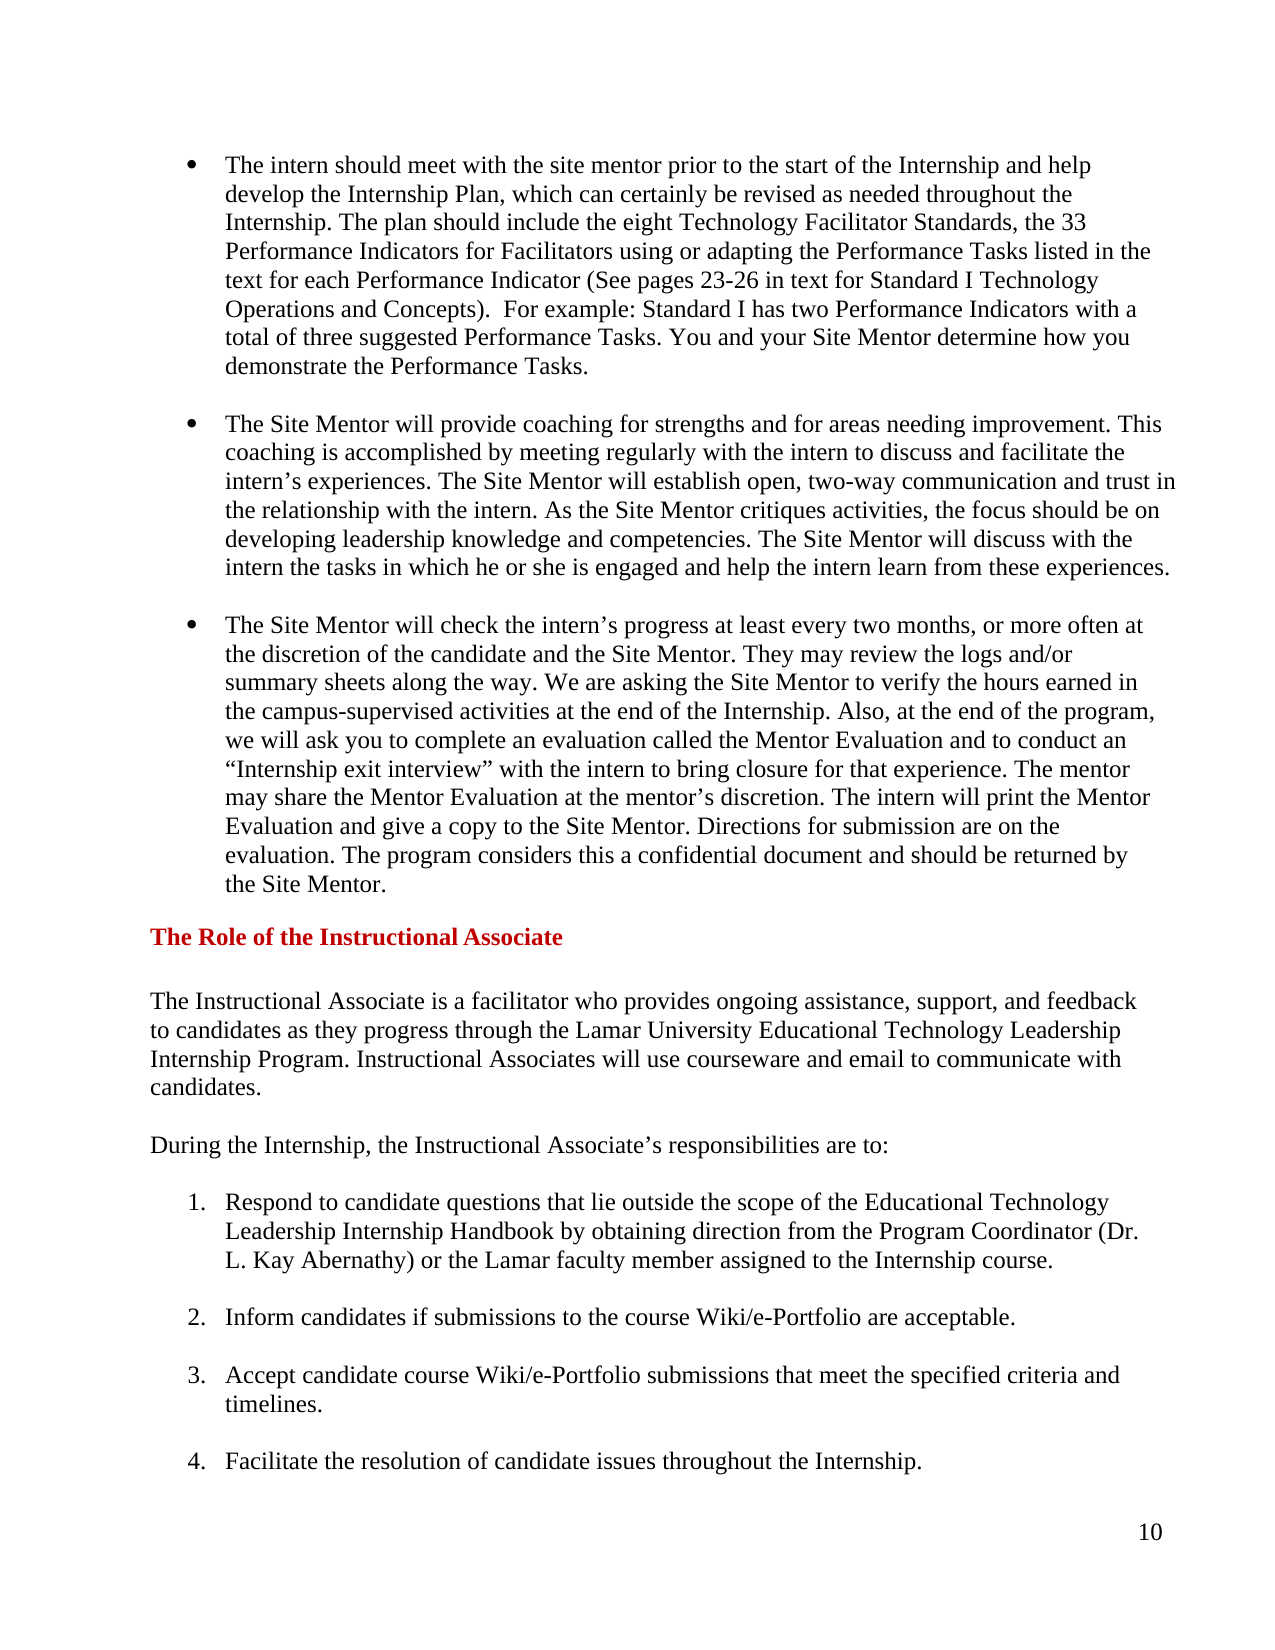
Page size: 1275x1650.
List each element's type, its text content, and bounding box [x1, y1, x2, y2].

list Inform candidates if submissions to the course Wiki/e-Portfolio are acceptable. [187, 1302, 1162, 1331]
list The intern should meet with the site mentor prior to the start of the Internship and help develop the Internship Plan, which can certainly be revised as needed throughout the Internship. The plan should include the eight Technology Facilitator Standards, the 33 Performance Indicators for Facilitators using or adapting the Performance Tasks listed in the text for each Performance Indicator (See pages 23-26 in text for Standard I Technology Operations and Concepts). For example: Standard I has two Performance Indicators with a total of three suggested Performance Tasks. You and your Site Mentor determine how you demonstrate the Performance Tasks. [187, 150, 1162, 380]
subtitle The Role of the Instructional Associate [150, 922, 1162, 951]
text During the Internship, the Instructional Associate’s responsibilities are to: [150, 1130, 1162, 1159]
list The Site Mentor will provide coaching for strengths and for areas needing improvement. This coaching is accomplished by meeting regularly with the intern to discuss and facilitate the intern’s experiences. The Site Mentor will establish open, two-way communication and trust in the relationship with the intern. As the Site Mentor critiques activities, the focus should be on developing leadership knowledge and competencies. The Site Mentor will discuss with the intern the tasks in which he or she is engaged and help the intern learn from these experiences. [187, 409, 1191, 581]
list Respond to candidate questions that lie outside the scope of the Educational Technology Leadership Internship Handbook by obtaining direction from the Program Coordinator (Dr. L. Kay Abernathy) or the Lamar faculty member assigned to the Internship course. [187, 1187, 1162, 1274]
list The Site Mentor will check the intern’s progress at least every two months, or more often at the discretion of the candidate and the Site Mentor. They may review the logs and/or summary sheets along the way. We are asking the Site Mentor to verify the hours earned in the campus-supervised activities at the end of the Internship. Also, at the end of the program, we will ask you to complete an evaluation called the Mentor Evaluation and to conduct an “Internship exit interview” with the intern to bring closure for that experience. The mentor may share the Mentor Evaluation at the mentor’s discretion. The intern will print the Mentor Evaluation and give a copy to the Site Mentor. Directions for submission are on the evaluation. The program considers this a confidential document and should be returned by the Site Mentor. [187, 610, 1162, 897]
text The Instructional Associate is a facilitator who provides ongoing assistance, support, and feedback to candidates as they progress through the Lamar University Educational Technology Leadership Internship Program. Instructional Associates will use courseware and email to communicate with candidates. [150, 986, 1162, 1101]
list Accept candidate course Wiki/e-Portfolio submissions that meet the specified criteria and timelines. [187, 1360, 1162, 1417]
list Facilitate the resolution of candidate issues throughout the Internship. [187, 1446, 1162, 1475]
